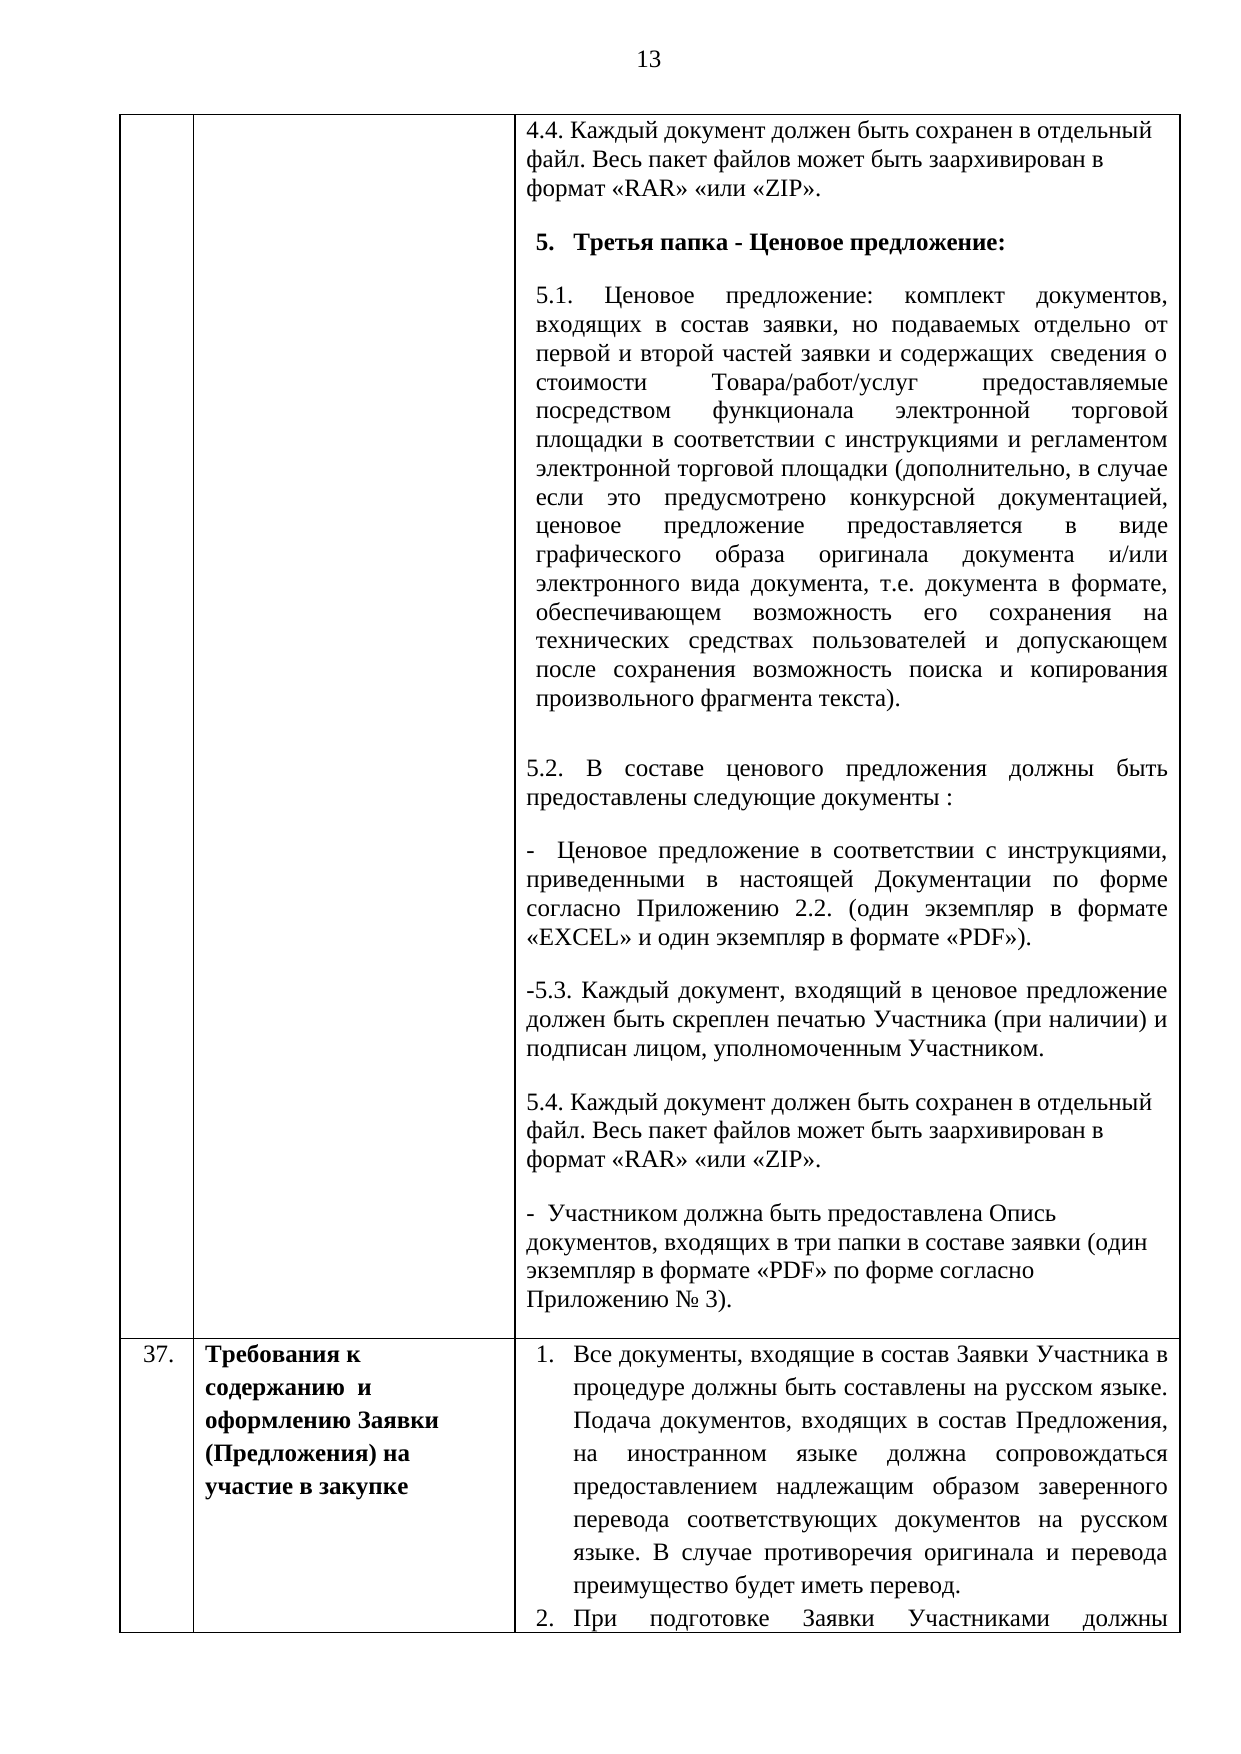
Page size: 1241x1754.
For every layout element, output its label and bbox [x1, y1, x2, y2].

table_cell [194, 115, 514, 1338]
table_cell [121, 115, 193, 1338]
table_cell [194, 1339, 514, 1632]
table_cell [121, 1339, 193, 1632]
table_cell [516, 1339, 1179, 1632]
table_cell [516, 115, 1179, 1338]
